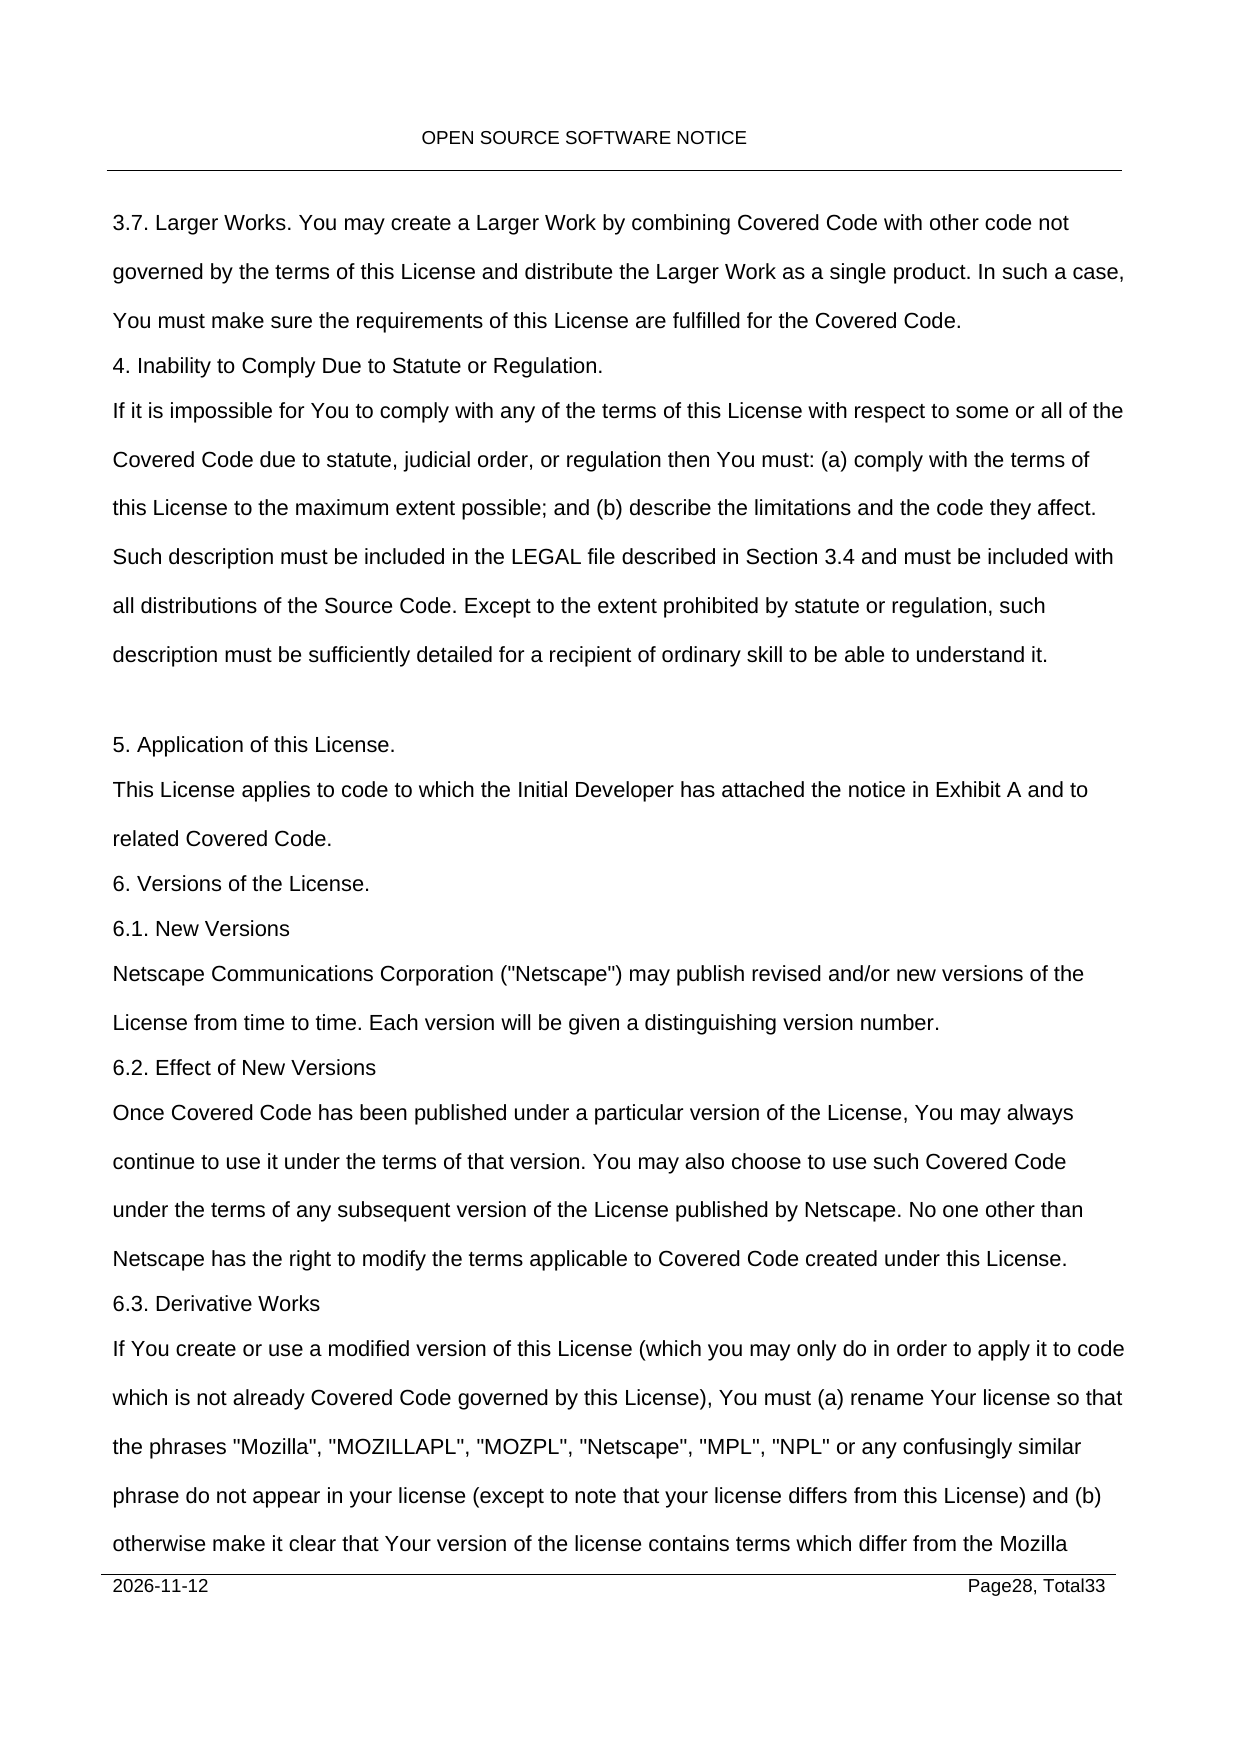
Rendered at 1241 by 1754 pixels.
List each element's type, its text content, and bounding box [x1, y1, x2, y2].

text If it is impossible for You to comply with any of the terms of this License with respect to some or all of the Covered Code due to statute, judicial order, or regulation then You must: (a) comply with the terms of this License to the maximum extent possible; and (b) describe the limitations and the code they affect. Such description must be included in the LEGAL file described in Section 3.4 and must be included with all distributions of the Source Code. Except to the extent prohibited by statute or regulation, such description must be sufficiently detailed for a recipient of ordinary skill to be able to understand it. [112, 394, 1128, 670]
text 5. Application of this License. [112, 728, 1128, 761]
text Netscape Communications Corporation ("Netscape") may publish revised and/or new versions of the License from time to time. Each version will be given a distinguishing version number. [112, 957, 1128, 1038]
text 4. Inability to Comply Due to Statute or Regulation. [112, 349, 1128, 381]
text This License applies to code to which the Initial Developer has attached the notice in Exhibit A and to related Covered Code. [112, 773, 1128, 854]
text 6. Versions of the License. [112, 867, 1128, 899]
text Once Covered Code has been published under a particular version of the License, You may always continue to use it under the terms of that version. You may also choose to use such Covered Code under the terms of any subsequent version of the License published by Netscape. No one other than Netscape has the right to modify the terms applicable to Covered Code created under this License. [112, 1096, 1128, 1275]
text 6.1. New Versions [112, 912, 1128, 944]
text 6.3. Derivative Works [112, 1287, 1128, 1320]
text 3.7. Larger Works. You may create a Larger Work by combining Covered Code with other code not governed by the terms of this License and distribute the Larger Work as a single product. In such a case, You must make sure the requirements of this License are fulfilled for the Covered Code. [112, 206, 1128, 336]
text 6.2. Effect of New Versions [112, 1051, 1128, 1083]
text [112, 1333, 1128, 1560]
